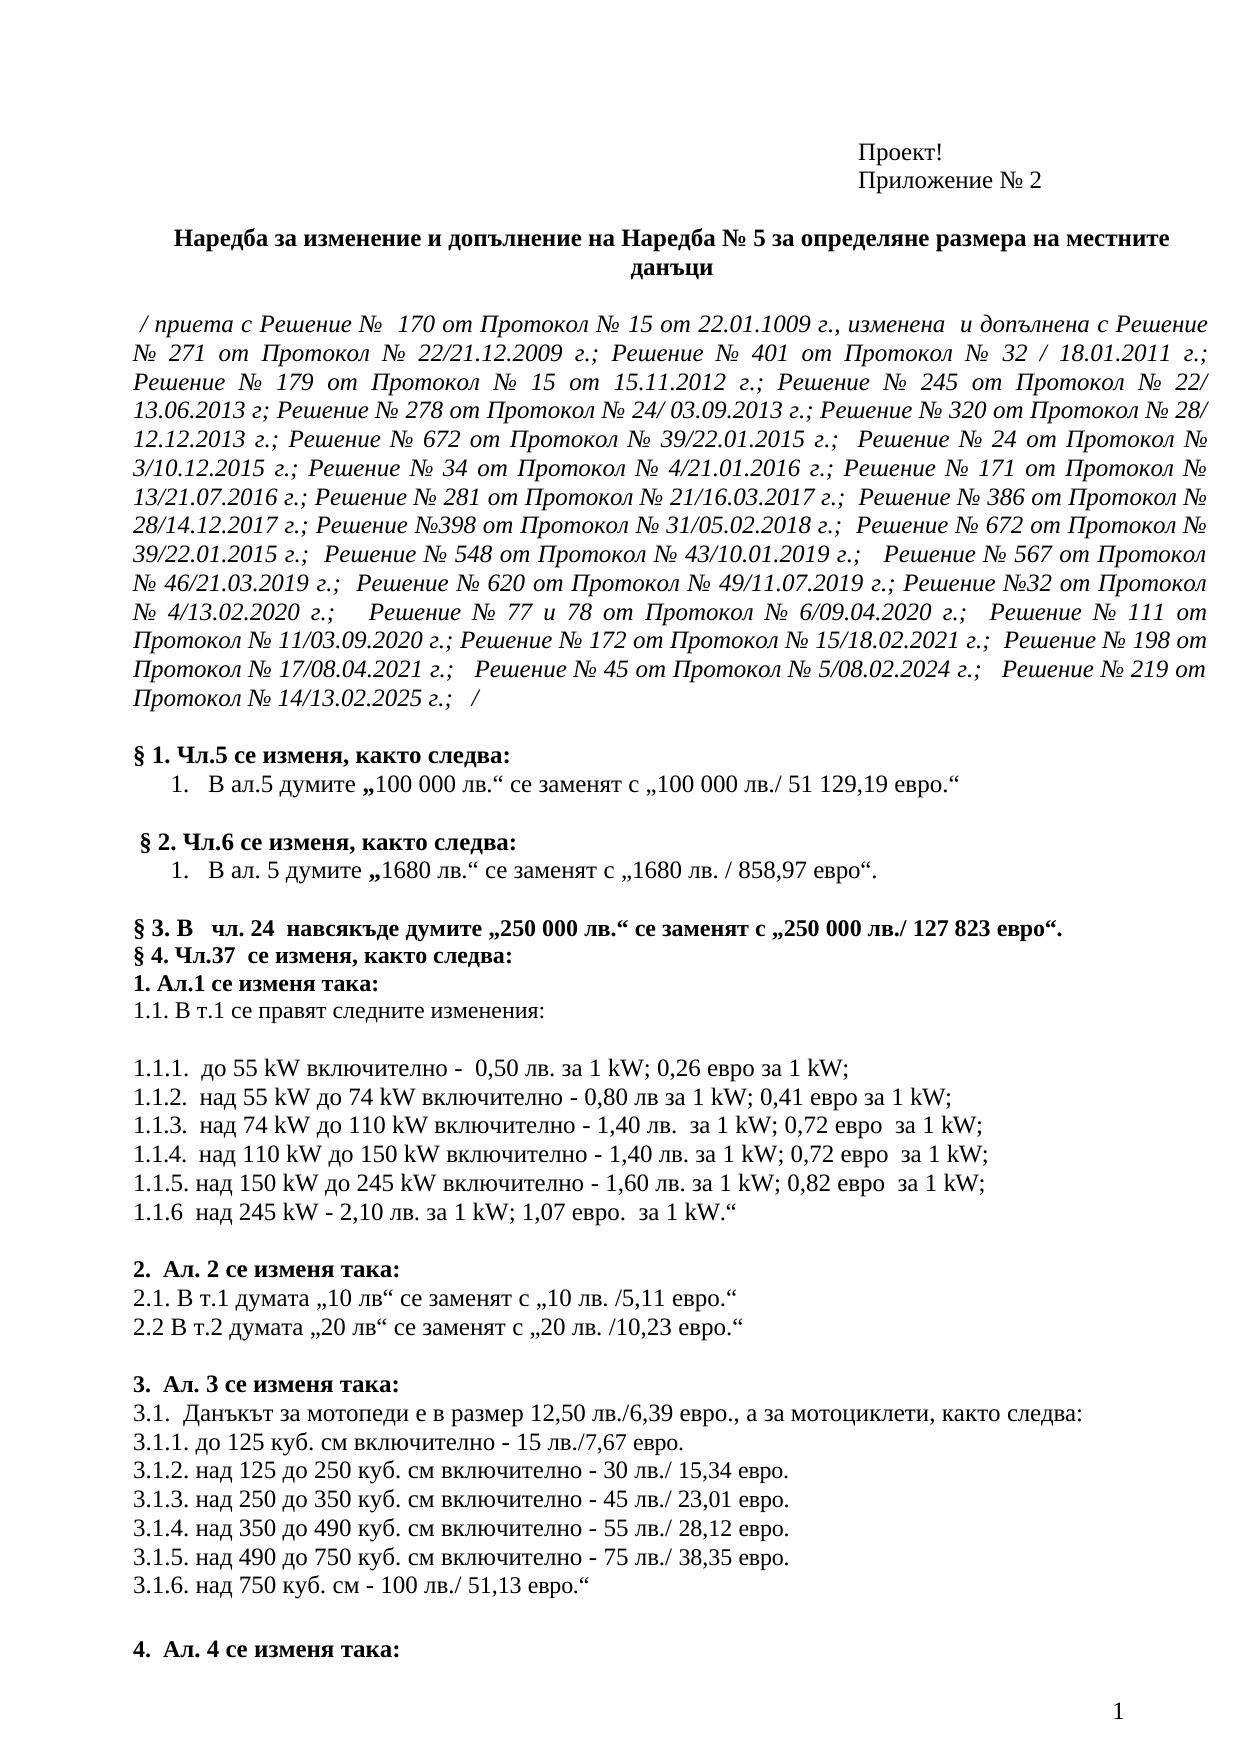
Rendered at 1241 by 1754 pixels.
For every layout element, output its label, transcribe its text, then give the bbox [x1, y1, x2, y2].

text 3.1.3. над 250 до 350 куб. см включително - 45 лв./ 23,01 евро. [133, 1484, 1211, 1513]
text 2.1. В т.1 думата „10 лв“ се заменят с „10 лв. /5,11 евро.“ [133, 1283, 1211, 1312]
text / приета с Решение № 170 от Протокол № 15 от 22.01.1009 г., изменена и допълнена с Решение № 271 от Протокол № 22/21.12.2009 г.; Решение № 401 от Протокол № 32 / 18.01.2011 г.; Решение № 179 от Протокол № 15 от 15.11.2012 г.; Решение № 245 от Протокол № 22/ 13.06.2013 г; Решение № 278 от Протокол № 24/ 03.09.2013 г.; Решение № 320 от Протокол № 28/ 12.12.2013 г.; Решение № 672 от Протокол № 39/22.01.2015 г.; Решение № 24 от Протокол № 3/10.12.2015 г.; Решение № 34 от Протокол № 4/21.01.2016 г.; Решение № 171 от Протокол № 13/21.07.2016 г.; Решение № 281 от Протокол № 21/16.03.2017 г.; Решение № 386 от Протокол № 28/14.12.2017 г.; Решение №398 от Протокол № 31/05.02.2018 г.; Решение № 672 от Протокол № 39/22.01.2015 г.; Решение № 548 от Протокол № 43/10.01.2019 г.; Решение № 567 от Протокол № 46/21.03.2019 г.; Решение № 620 от Протокол № 49/11.07.2019 г.; Решение №32 от Протокол № 4/13.02.2020 г.; Решение № 77 и 78 от Протокол № 6/09.04.2020 г.; Решение № 111 от Протокол № 11/03.09.2020 г.; Решение № 172 от Протокол № 15/18.02.2021 г.; Решение № 198 от Протокол № 17/08.04.2021 г.; Решение № 45 от Протокол № 5/08.02.2024 г.; Решение № 219 от Протокол № 14/13.02.2025 г.; / [133, 309, 1211, 712]
text 3.1.5. над 490 до 750 куб. см включително - 75 лв./ 38,35 евро. [133, 1542, 1211, 1571]
text 1.1.5. над 150 kW до 245 kW включително - 1,60 лв. за 1 kW; 0,82 евро за 1 kW; [133, 1168, 1211, 1197]
text § 1. Чл.5 се изменя, както следва: [133, 740, 1211, 769]
text 1.1.6 над 245 kW - 2,10 лв. за 1 kW; 1,07 евро. за 1 kW.“ [133, 1197, 1211, 1226]
text 3.1. Данъкът за мотопеди е в размер 12,50 лв./6,39 евро., а за мотоциклети, както следва: [133, 1398, 1211, 1427]
text 3.1.6. над 750 куб. см - 100 лв./ 51,13 евро.“ [133, 1571, 1211, 1599]
text 3.1.1. до 125 куб. см включително - 15 лв./7,67 евро. [133, 1427, 1211, 1456]
text Приложение № 2 [133, 165, 1211, 194]
text 1.1.1. до 55 kW включително - 0,50 лв. за 1 kW; 0,26 евро за 1 kW; [133, 1053, 1211, 1082]
text 1.1.3. над 74 kW до 110 kW включително - 1,40 лв. за 1 kW; 0,72 евро за 1 kW; [133, 1111, 1211, 1139]
text § 2. Чл.6 се изменя, както следва: [133, 827, 1211, 855]
text 1.1. В т.1 се правят следните изменения: [133, 997, 1211, 1024]
text § 3. В чл. 24 навсякъде думите „250 000 лв.“ се заменят с „250 000 лв./ 127 823 евро“. [133, 913, 1211, 942]
text § 4. Чл.37 се изменя, както следва: [133, 942, 1211, 969]
list В ал. 5 думите „1680 лв.“ се заменят с „1680 лв. / 858,97 евро“. [170, 855, 1211, 884]
text 1.1.2. над 55 kW до 74 kW включително - 0,80 лв за 1 kW; 0,41 евро за 1 kW; [133, 1082, 1211, 1111]
text 3.1.2. над 125 до 250 куб. см включително - 30 лв./ 15,34 евро. [133, 1456, 1211, 1484]
text Проект! [133, 137, 1211, 165]
text 3. Ал. 3 се изменя така: [133, 1369, 1211, 1398]
text Наредба за изменение и допълнение на Наредба № 5 за определяне размера на местните данъци [133, 223, 1211, 280]
text 2.2 В т.2 думата „20 лв“ се заменят с „20 лв. /10,23 евро.“ [133, 1312, 1211, 1341]
text 4. Ал. 4 се изменя така: [133, 1634, 1211, 1662]
text 2. Ал. 2 се изменя така: [133, 1254, 1211, 1283]
list В ал.5 думите „100 000 лв.“ се заменят с „100 000 лв./ 51 129,19 евро.“ [170, 769, 1211, 798]
text 1. Ал.1 се изменя така: [133, 969, 1211, 997]
text 1.1.4. над 110 kW до 150 kW включително - 1,40 лв. за 1 kW; 0,72 евро за 1 kW; [133, 1139, 1211, 1168]
text 3.1.4. над 350 до 490 куб. см включително - 55 лв./ 28,12 евро. [133, 1513, 1211, 1542]
